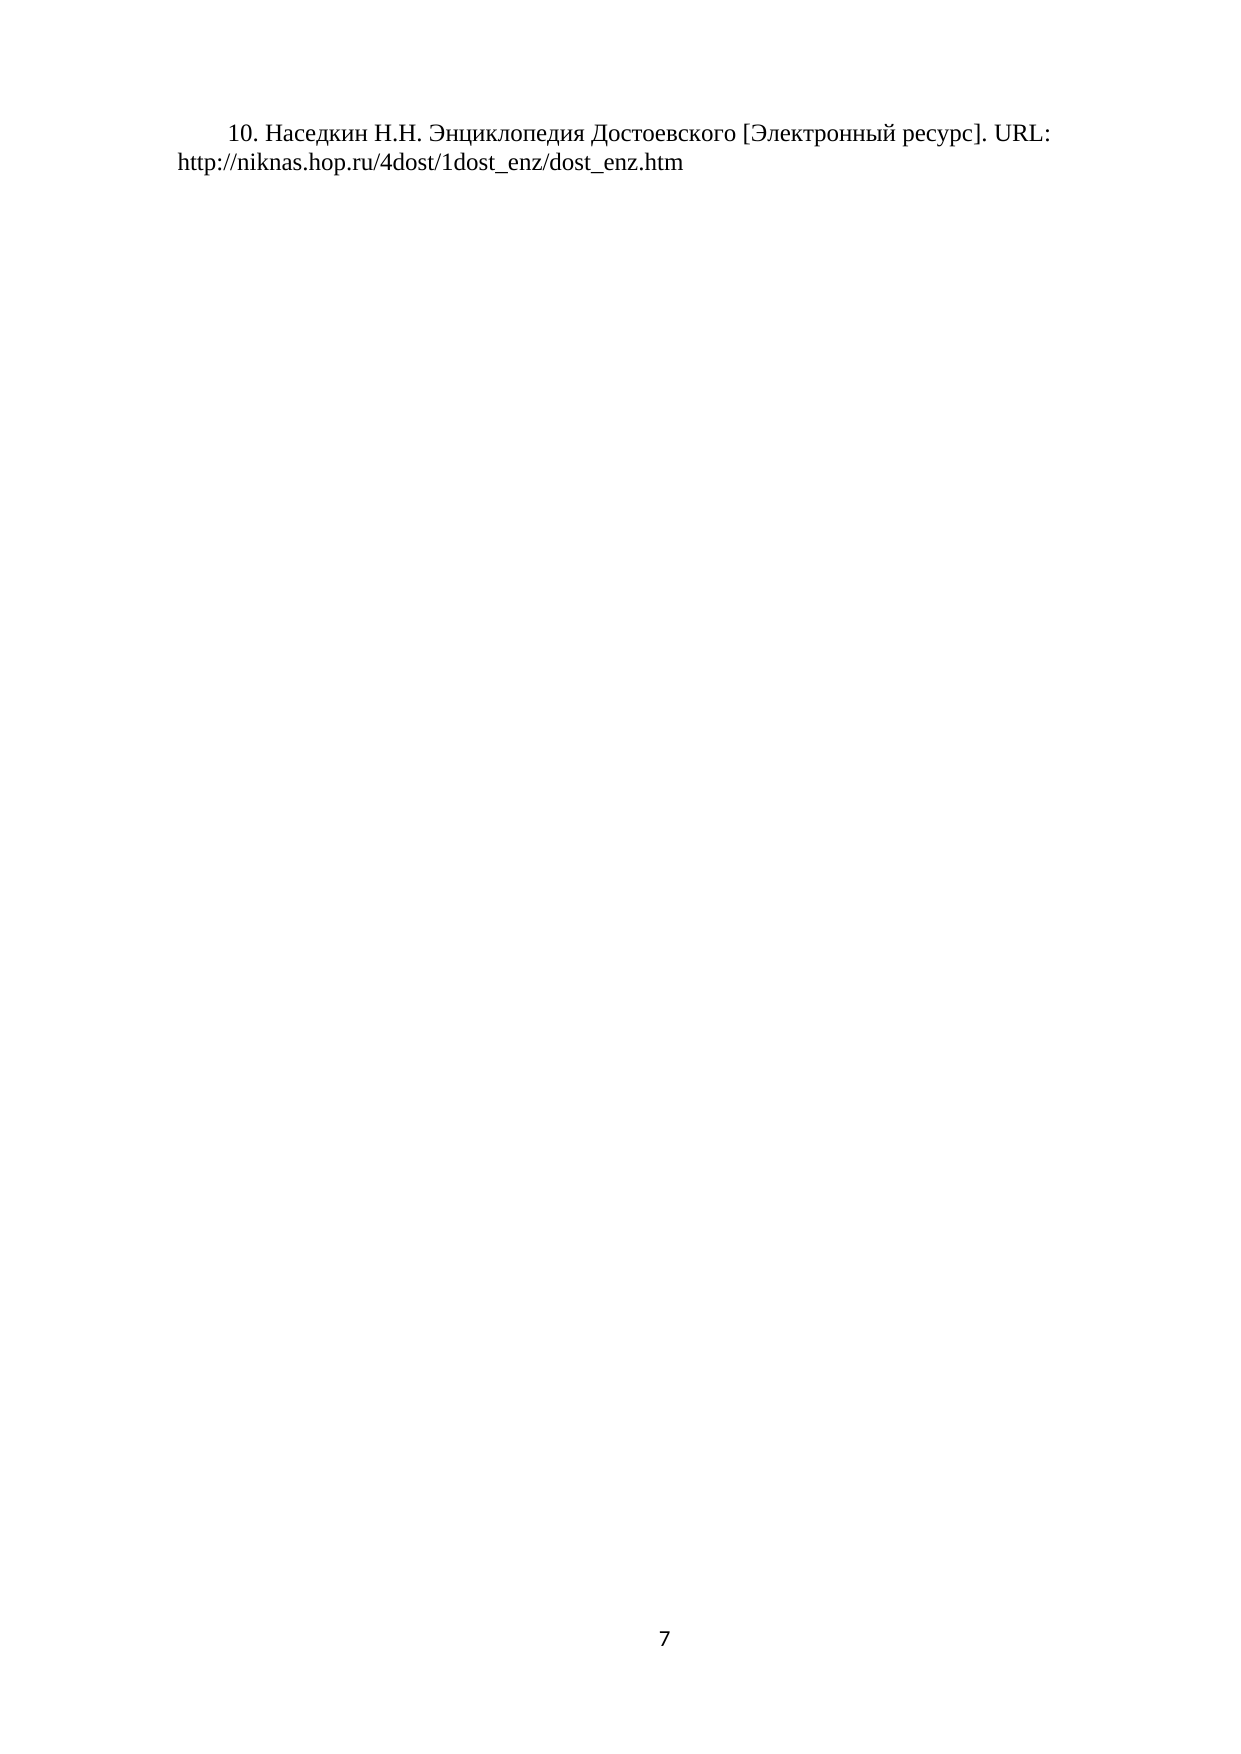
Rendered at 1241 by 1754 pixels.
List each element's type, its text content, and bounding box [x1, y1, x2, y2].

text 10. Наседкин Н.Н. Энциклопедия Достоевского [Электронный ресурс]. URL: http://niknas.hop.ru/4dost/1dost_enz/dost_enz.htm [177, 118, 1152, 176]
